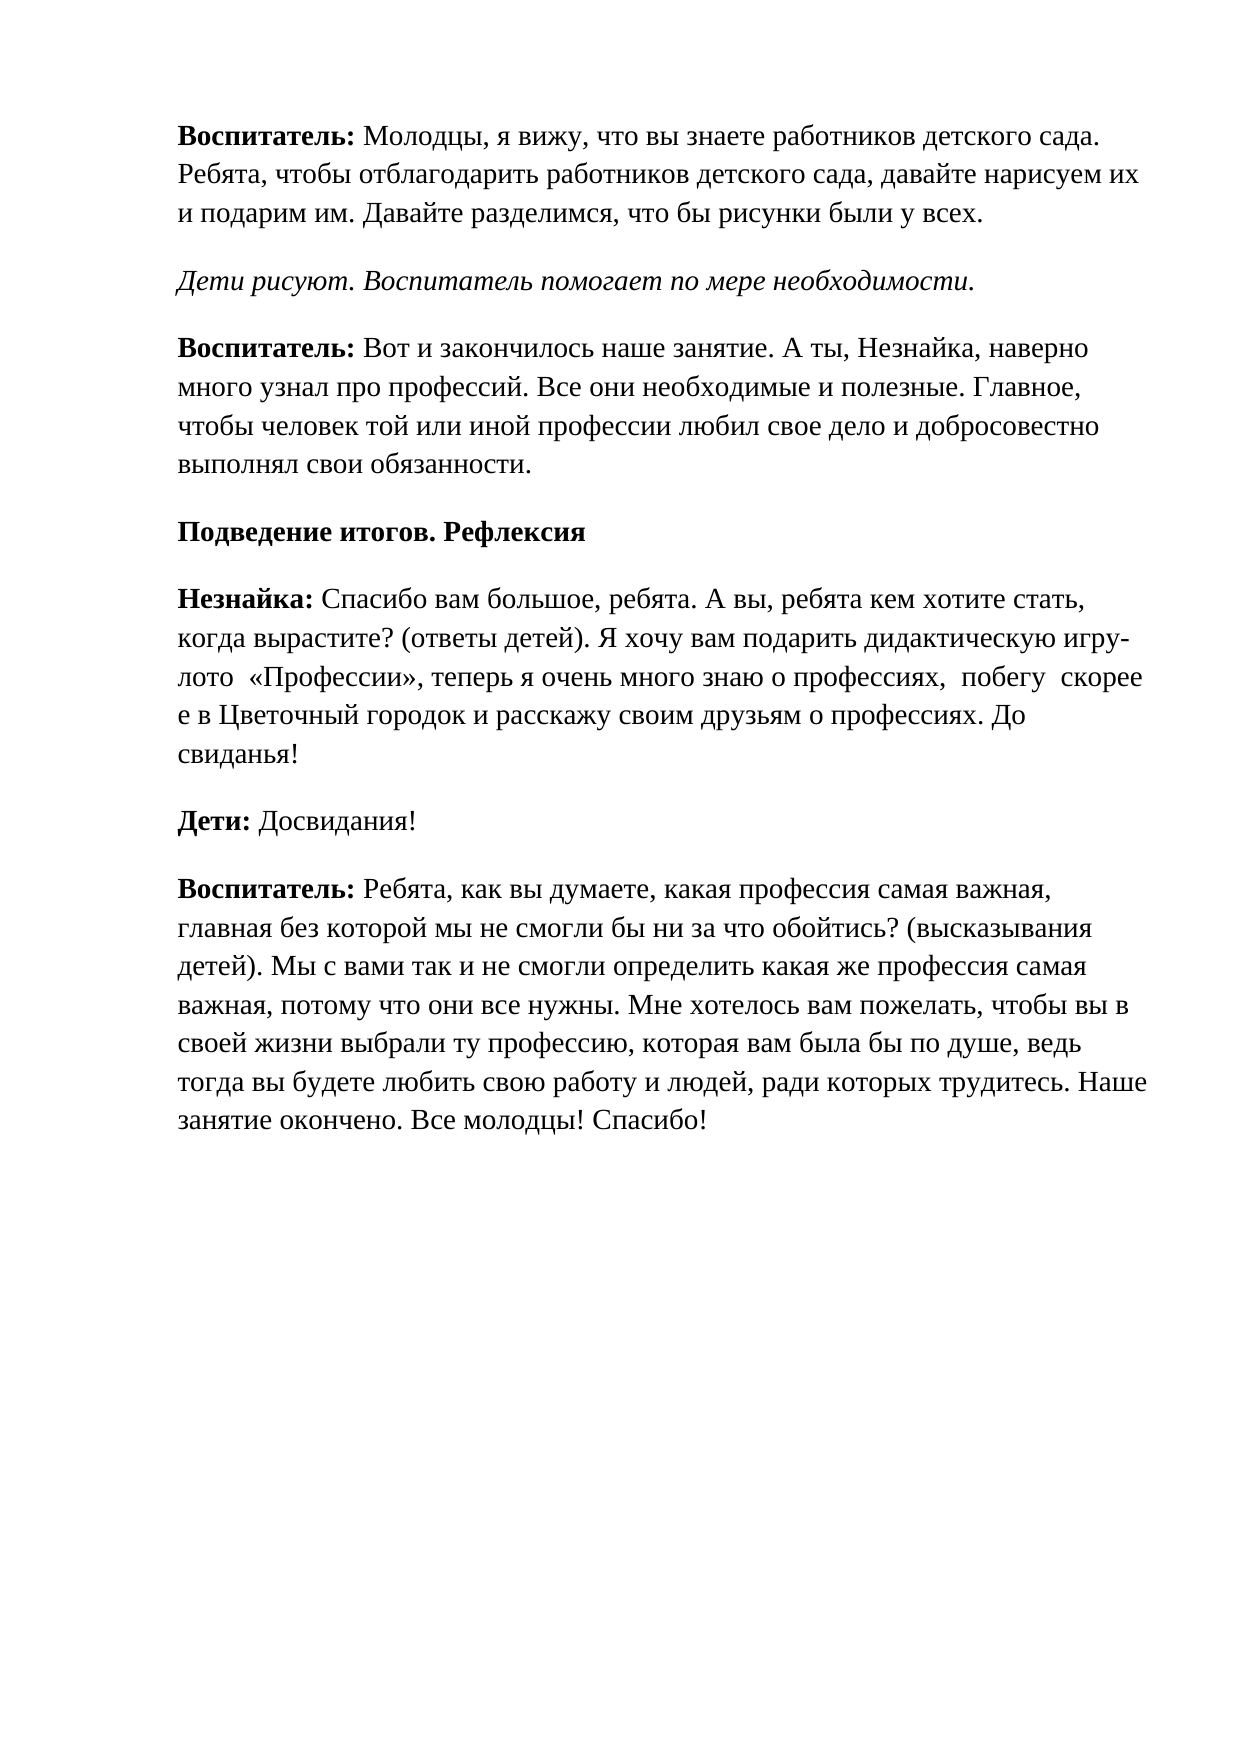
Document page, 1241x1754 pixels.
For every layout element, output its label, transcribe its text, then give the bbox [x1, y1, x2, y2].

text Воспитатель: Ребята, как вы думаете, какая профессия самая важная, главная без которой мы не смогли бы ни за что обойтись? (высказывания детей). Мы с вами так и не смогли определить какая же профессия самая важная, потому что они все нужны. Мне хотелось вам пожелать, чтобы вы в своей жизни выбрали ту профессию, которая вам была бы по душе, ведь тогда вы будете любить свою работу и людей, ради которых трудитесь. Наше занятие окончено. Все молодцы! Спасибо! [177, 871, 1152, 1136]
text Подведение итогов. Рефлексия [177, 514, 1152, 547]
text Воспитатель: Вот и закончилось наше занятие. А ты, Незнайка, наверно много узнал про профессий. Все они необходимые и полезные. Главное, чтобы человек той или иной профессии любил свое дело и добросовестно выполнял свои обязанности. [177, 331, 1152, 480]
text Незнайка: Спасибо вам большое, ребята. А вы, ребята кем хотите стать, когда вырастите? (ответы детей). Я хочу вам подарить дидактическую игру-лото «Профессии», теперь я очень много знаю о профессиях, побегу скорее е в Цветочный городок и расскажу своим друзьям о профессиях. До свиданья! [177, 582, 1152, 769]
text Дети рисуют. Воспитатель помогает по мере необходимости. [177, 263, 1152, 296]
text Дети: Досвидания! [177, 803, 1152, 837]
text Воспитатель: Молодцы, я вижу, что вы знаете работников детского сада. Ребята, чтобы отблагодарить работников детского сада, давайте нарисуем их и подарим им. Давайте разделимся, что бы рисунки были у всех. [177, 118, 1152, 229]
